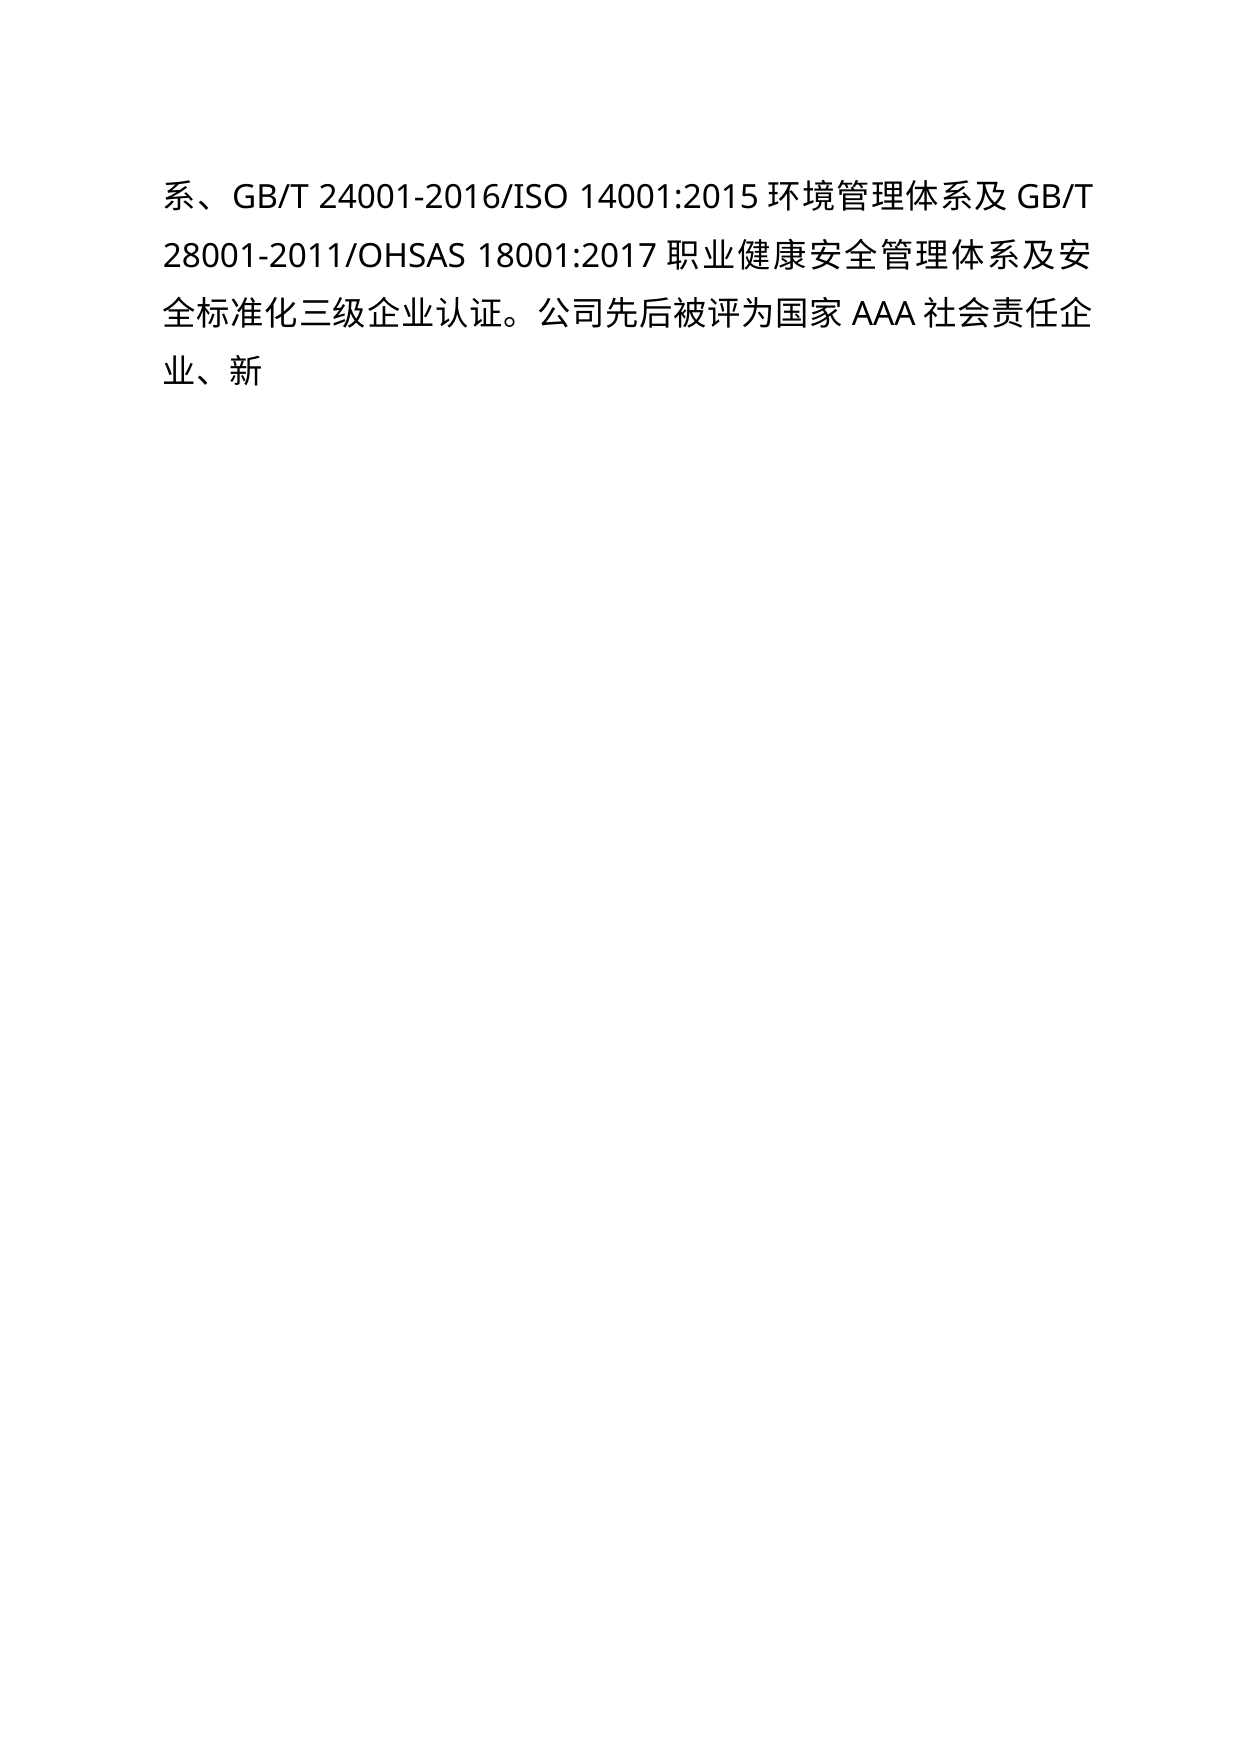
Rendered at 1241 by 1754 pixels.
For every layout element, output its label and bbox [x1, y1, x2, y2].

text [163, 162, 1093, 395]
